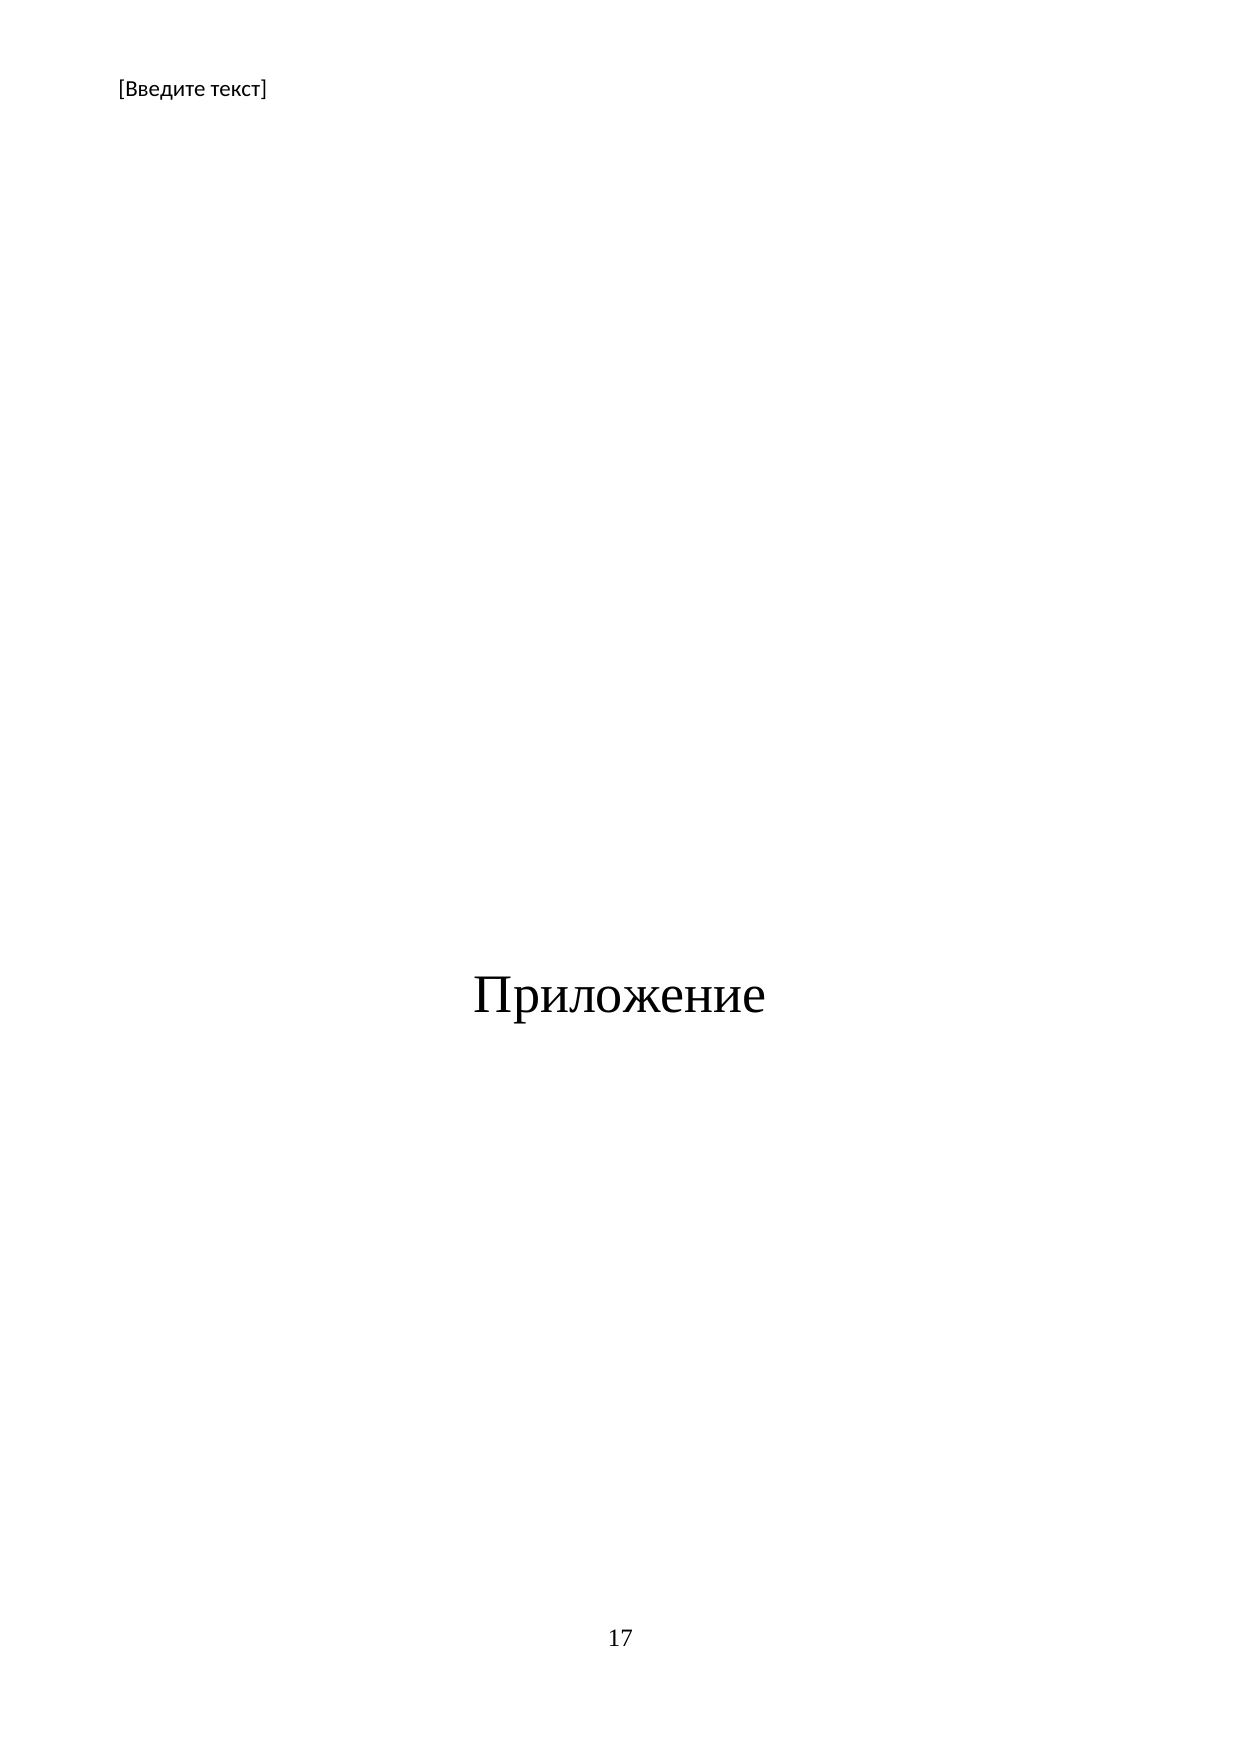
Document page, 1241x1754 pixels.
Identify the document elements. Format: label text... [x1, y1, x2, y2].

text Приложение [118, 961, 1122, 1024]
